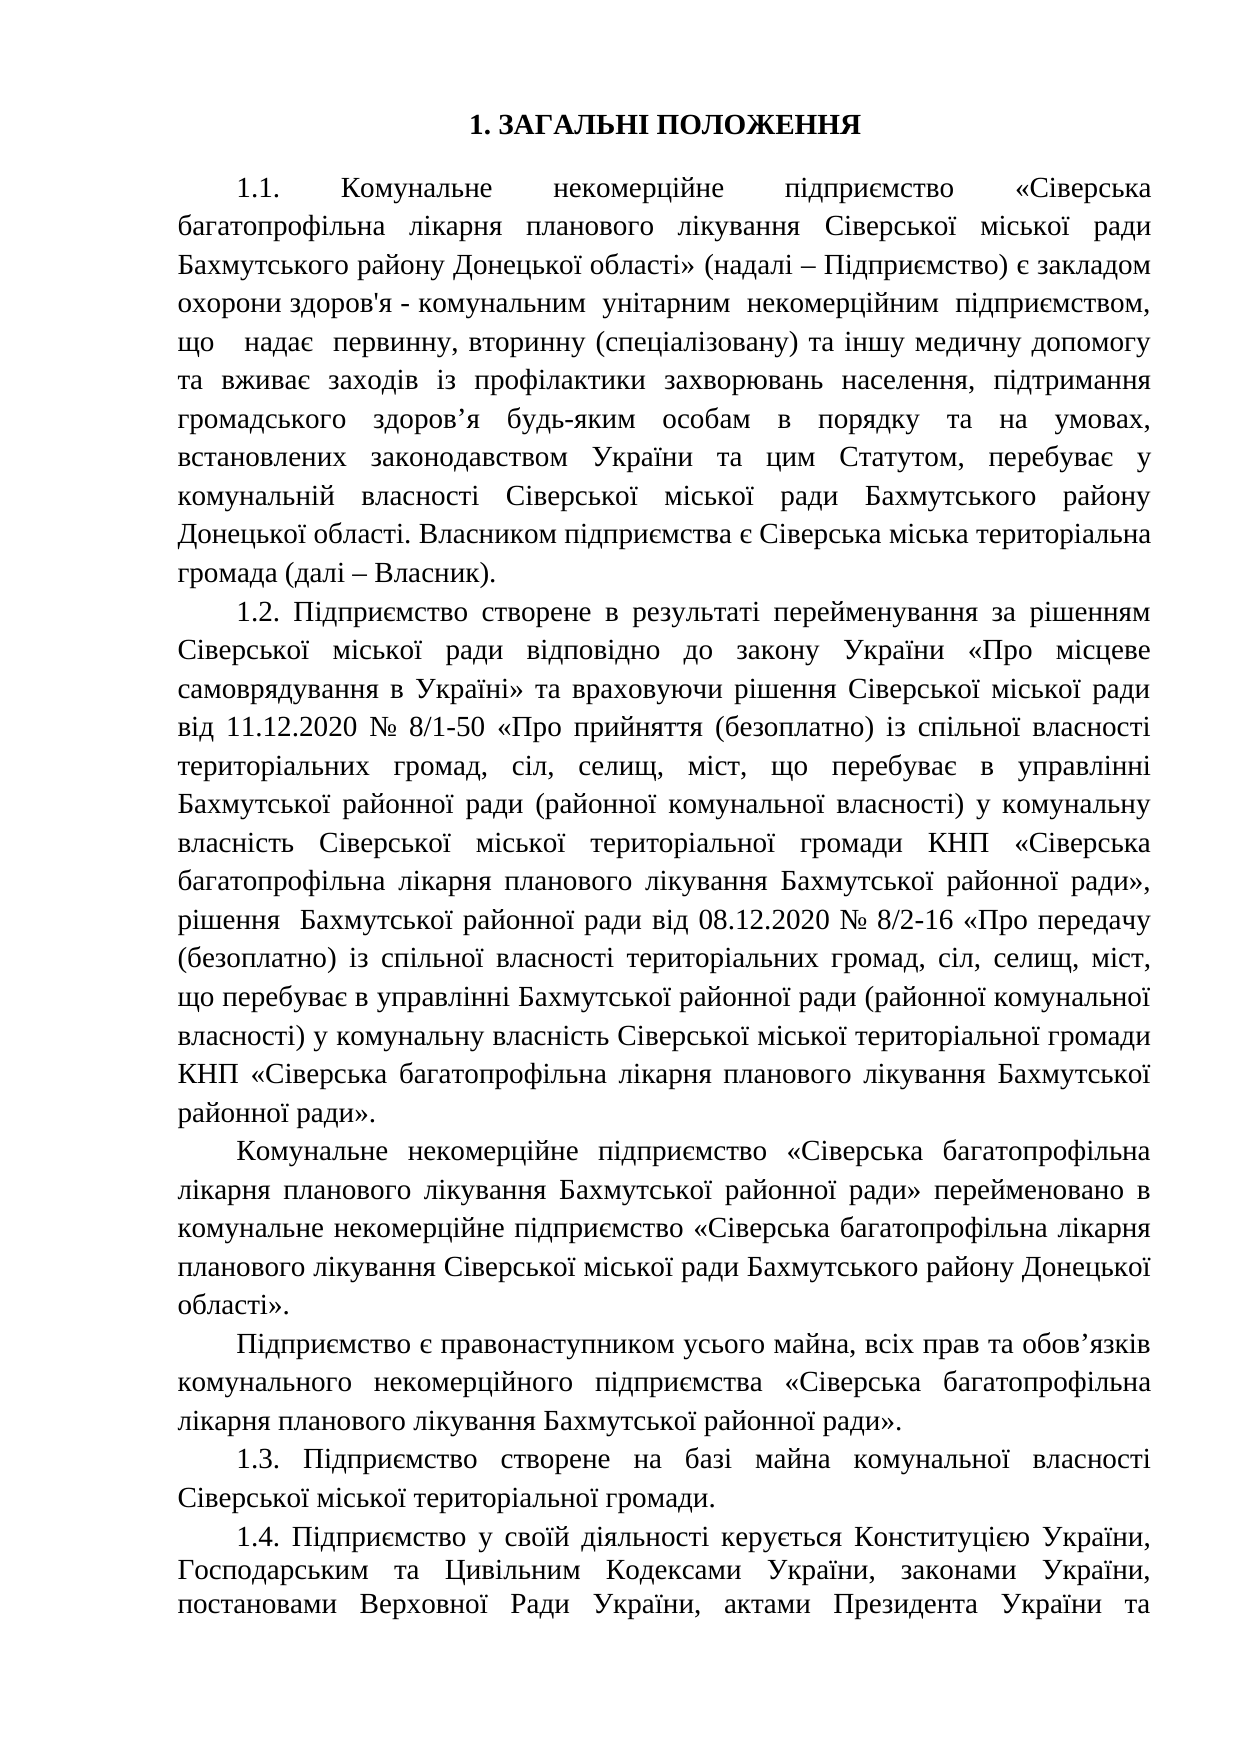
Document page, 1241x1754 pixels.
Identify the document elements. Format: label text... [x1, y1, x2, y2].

text 1.2. Підприємство створене в результаті перейменування за рішенням Сіверської міської ради відповідно до закону України «Про місцеве самоврядування в Україні» та враховуючи рішення Сіверської міської ради від 11.12.2020 № 8/1-50 «Про прийняття (безоплатно) із спільної власності територіальних громад, сіл, селищ, міст, що перебуває в управлінні Бахмутської районної ради (районної комунальної власності) у комунальну власність Сіверської міської територіальної громади КНП «Сіверська багатопрофільна лікарня планового лікування Бахмутської районної ради», рішення Бахмутської районної ради від 08.12.2020 № 8/2-16 «Про передачу (безоплатно) із спільної власності територіальних громад, сіл, селищ, міст, що перебуває в управлінні Бахмутської районної ради (районної комунальної власності) у комунальну власність Сіверської міської територіальної громади КНП «Сіверська багатопрофільна лікарня планового лікування Бахмутської районної ради». [177, 594, 1152, 1128]
text 1. ЗАГАЛЬНІ ПОЛОЖЕННЯ [177, 107, 1152, 141]
text 1.3. Підприємство створене на базі майна комунальної власності Сіверської міської територіальної громади. [177, 1442, 1152, 1514]
text Підприємство є правонаступником усього майна, всіх прав та обов’язків комунального некомерційного підприємства «Сіверська багатопрофільна лікарня планового лікування Бахмутської районної ради». [177, 1326, 1152, 1437]
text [177, 1519, 1152, 1619]
text 1.1. Комунальне некомерційне підприємство «Сіверська багатопрофільна лікарня планового лікування Сіверської міської ради Бахмутського району Донецької області» (надалі – Підприємство) є закладом охорони здоров'я - комунальним унітарним некомерційним підприємством, що надає первинну, вторинну (спеціалізовану) та іншу медичну допомогу та вживає заходів із профілактики захворювань населення, підтримання громадського здоров’я будь-яким особам в порядку та на умовах, встановлених законодавством України та цим Статутом, перебуває у комунальній власності Сіверської міської ради Бахмутського району Донецької області. Власником підприємства є Сіверська міська територіальна громада (далі – Власник). [177, 170, 1152, 589]
text Комунальне некомерційне підприємство «Сіверська багатопрофільна лікарня планового лікування Бахмутської районної ради» перейменовано в комунальне некомерційне підприємство «Сіверська багатопрофільна лікарня планового лікування Сіверської міської ради Бахмутського району Донецької області». [177, 1133, 1152, 1321]
